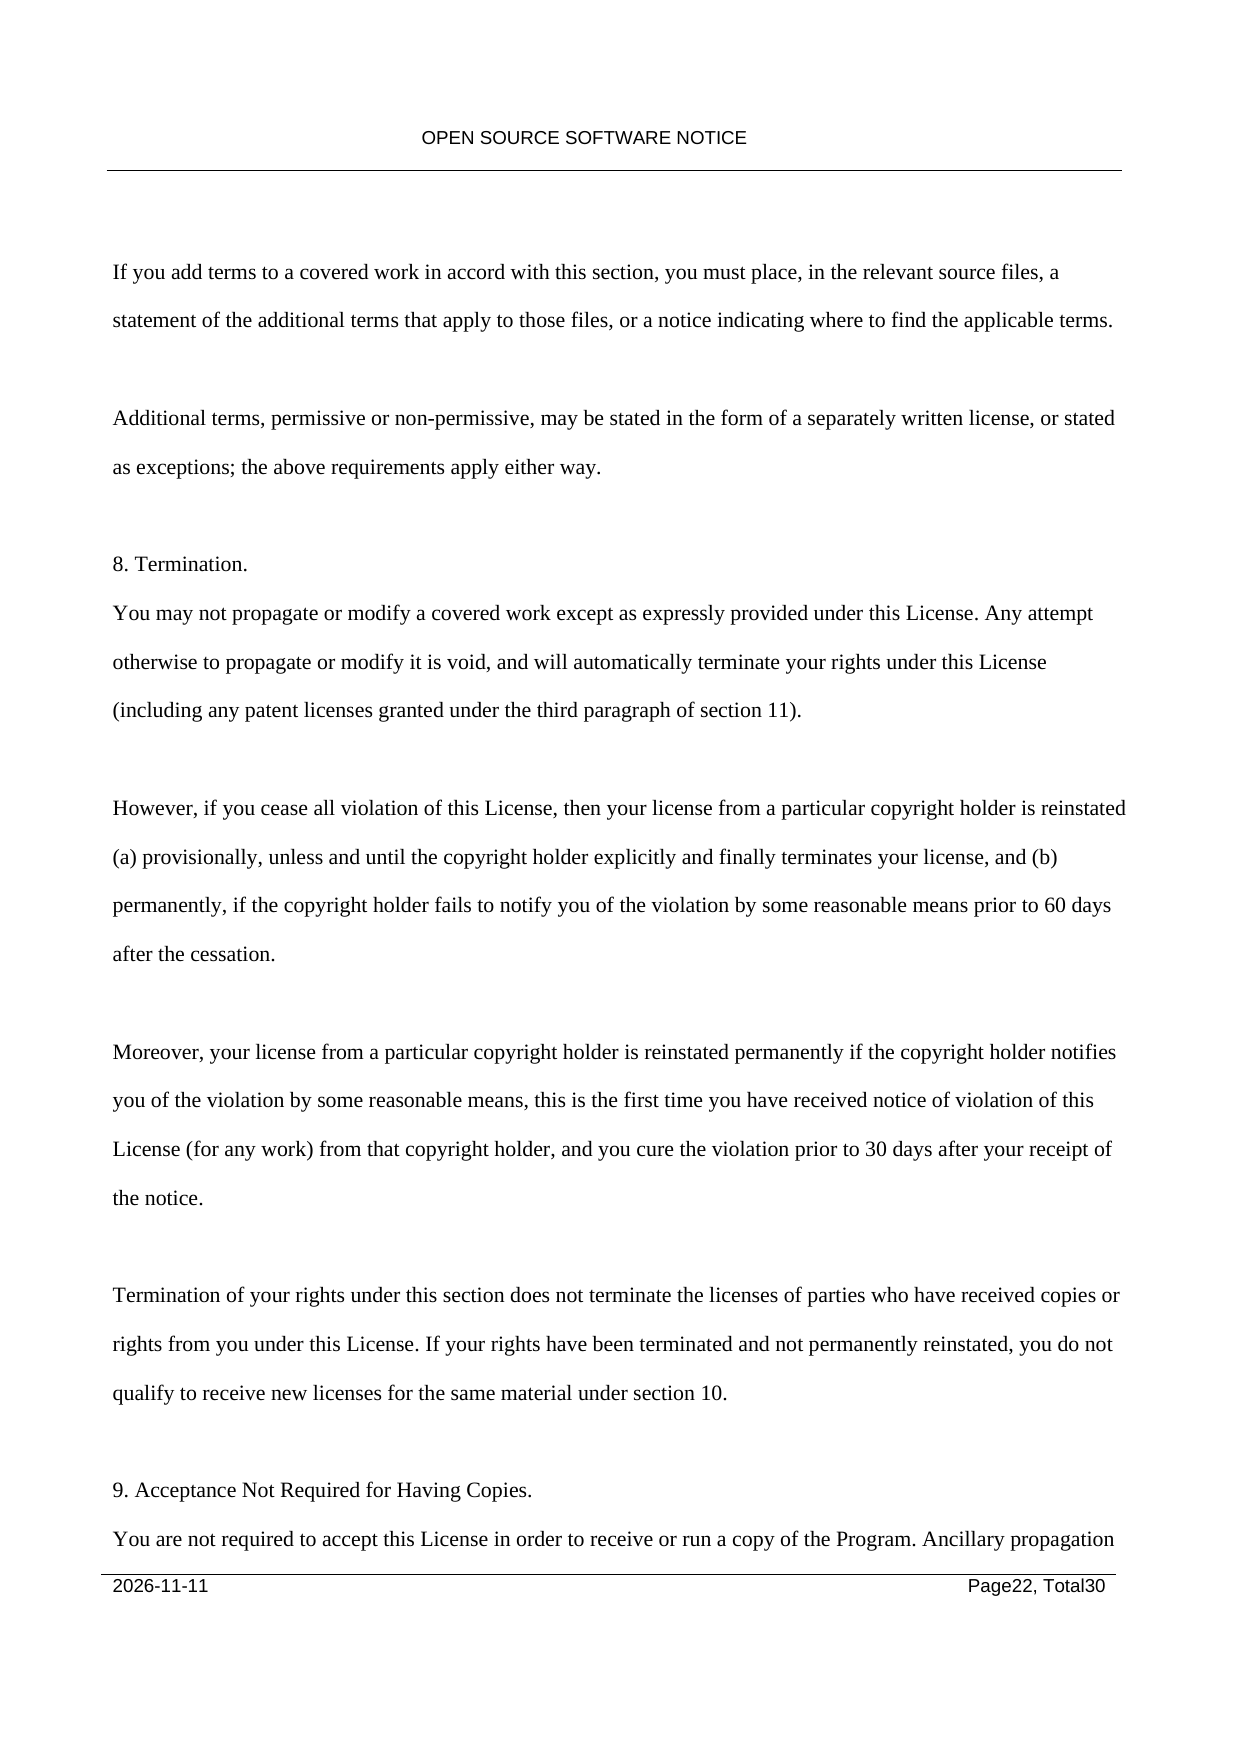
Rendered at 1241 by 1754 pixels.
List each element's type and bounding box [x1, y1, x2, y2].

text [112, 206, 1128, 1555]
